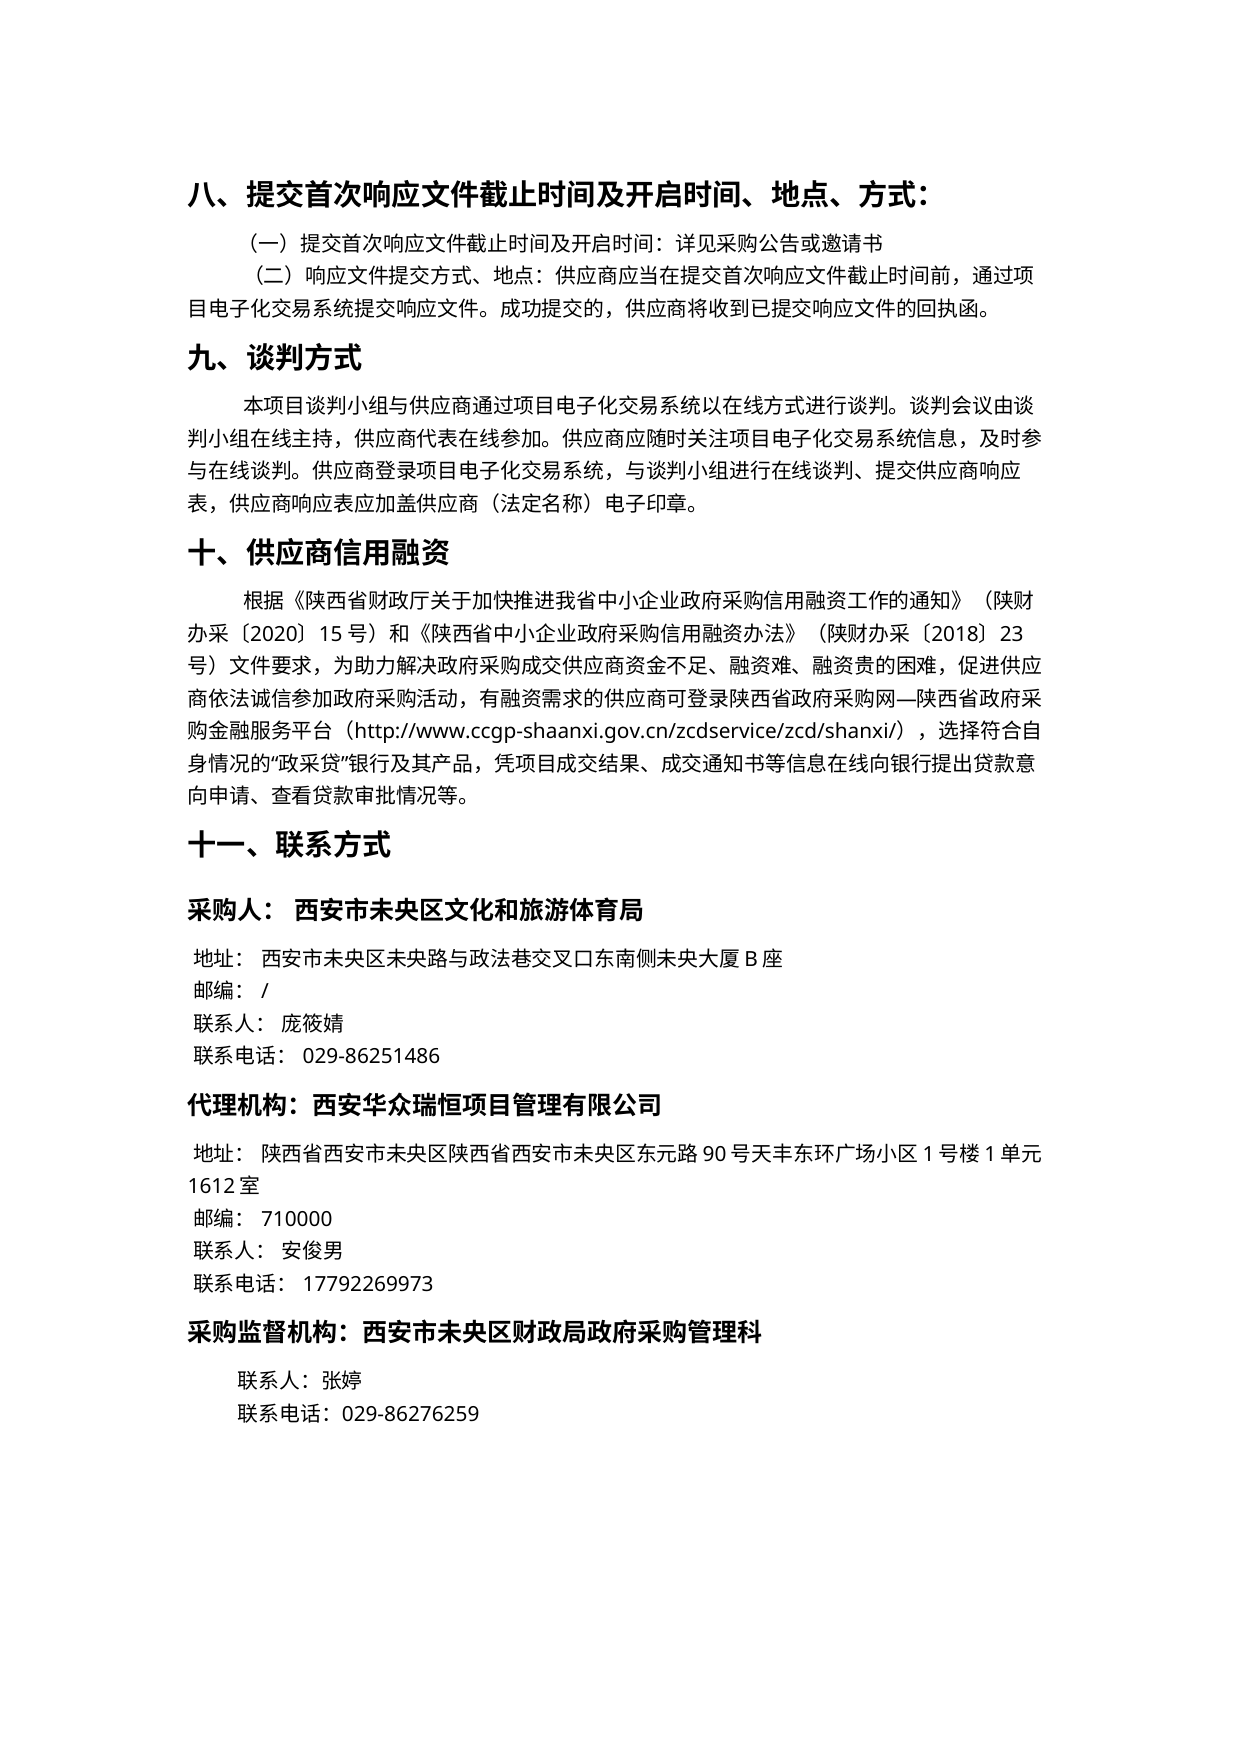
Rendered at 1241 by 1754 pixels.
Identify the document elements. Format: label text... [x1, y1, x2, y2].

text 联系电话： 17792269973 [187, 1267, 1053, 1299]
text 邮编： 710000 [187, 1202, 1053, 1234]
text 本项目谈判小组与供应商通过项目电子化交易系统以在线方式进行谈判。谈判会议由谈判小组在线主持，供应商代表在线参加。供应商应随时关注项目电子化交易系统信息，及时参与在线谈判。供应商登录项目电子化交易系统，与谈判小组进行在线谈判、提交供应商响应表，供应商响应表应加盖供应商（法定名称）电子印章。 [187, 389, 1053, 519]
text 联系人： 安俊男 [187, 1234, 1053, 1267]
text 采购人： 西安市未央区文化和旅游体育局 [187, 877, 1053, 942]
text （二）响应文件提交方式、地点：供应商应当在提交首次响应文件截止时间前，通过项目电子化交易系统提交响应文件。成功提交的，供应商将收到已提交响应文件的回执函。 [187, 259, 1053, 324]
text 采购监督机构：西安市未央区财政局政府采购管理科 [187, 1299, 1053, 1364]
text 地址： 西安市未央区未央路与政法巷交叉口东南侧未央大厦B座 [187, 942, 1053, 974]
text 九、谈判方式 [187, 324, 1053, 389]
text 联系电话：029-86276259 [187, 1397, 1053, 1429]
text 十、供应商信用融资 [187, 519, 1053, 584]
text 八、提交首次响应文件截止时间及开启时间、地点、方式： [187, 162, 1053, 227]
text 地址： 陕西省西安市未央区陕西省西安市未央区东元路90号天丰东环广场小区1号楼1单元1612室 [187, 1137, 1053, 1202]
text 邮编： / [187, 974, 1053, 1007]
text （一）提交首次响应文件截止时间及开启时间：详见采购公告或邀请书 [187, 227, 1053, 259]
text 根据《陕西省财政厅关于加快推进我省中小企业政府采购信用融资工作的通知》（陕财办采〔2020〕15 号）和《陕西省中小企业政府采购信用融资办法》（陕财办采〔2018〕23 号）文件要求，为助力解决政府采购成交供应商资金不足、融资难、融资贵的困难，促进供应商依法诚信参加政府采购活动，有融资需求的供应商可登录陕西省政府采购网—陕西省政府采购金融服务平台（http://www.ccgp-shaanxi.gov.cn/zcdservice/zcd/shanxi/），选择符合自身情况的“政采贷”银行及其产品，凭项目成交结果、成交通知书等信息在线向银行提出贷款意向申请、查看贷款审批情况等。 [187, 584, 1053, 812]
text 十一、联系方式 [187, 812, 1053, 877]
text 联系电话： 029-86251486 [187, 1039, 1053, 1072]
text 联系人： 庞筱婧 [187, 1007, 1053, 1039]
text 代理机构：西安华众瑞恒项目管理有限公司 [187, 1072, 1053, 1137]
text 联系人：张婷 [187, 1364, 1053, 1397]
